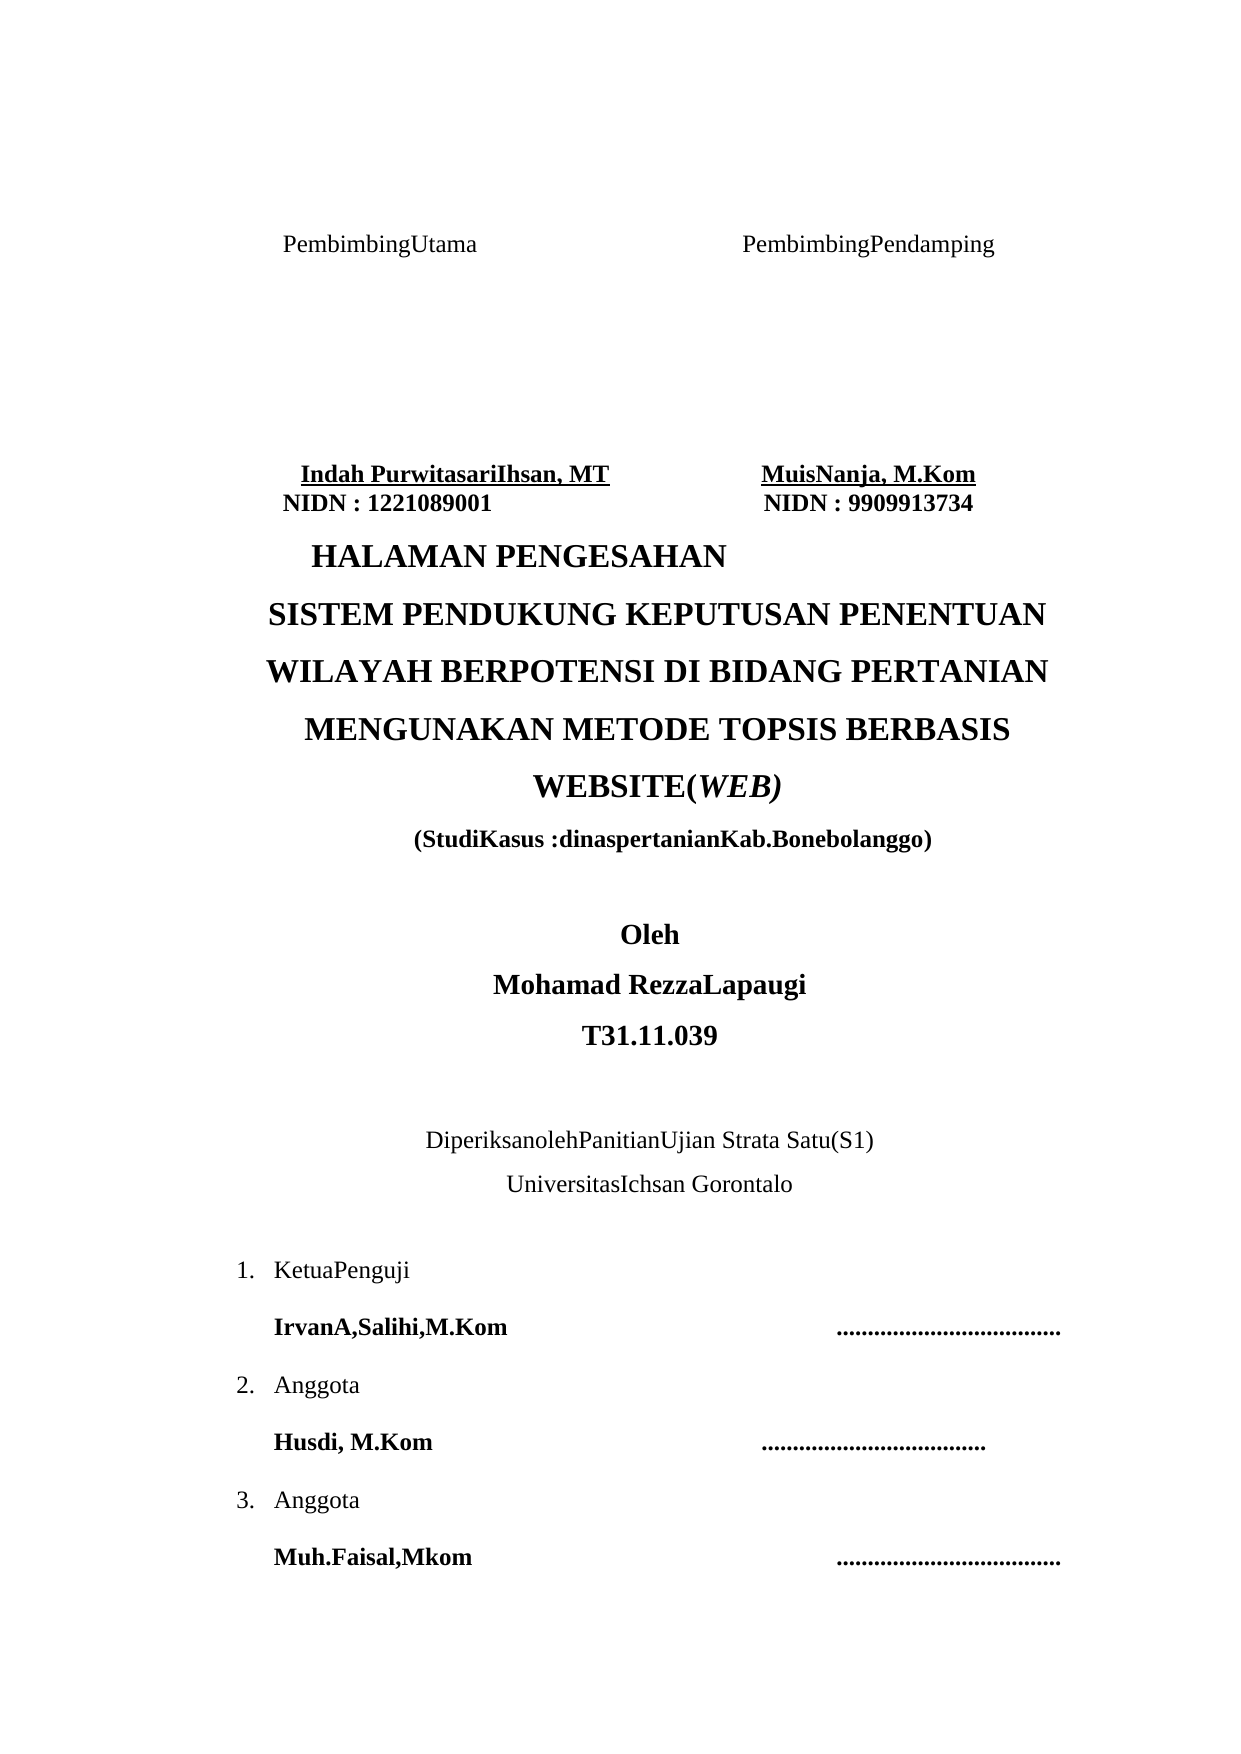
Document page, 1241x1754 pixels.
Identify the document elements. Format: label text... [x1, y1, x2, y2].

list KetuaPenguji [236, 1255, 1063, 1284]
text UniversitasIchsan Gorontalo [236, 1169, 1063, 1197]
list Anggota [236, 1370, 1063, 1399]
list Husdi, M.Kom .................................... [274, 1427, 1063, 1456]
text SISTEM PENDUKUNG KEPUTUSAN PENENTUAN WILAYAH BERPOTENSI DI BIDANG PERTANIAN MENGUNAKAN METODE TOPSIS BERBASIS WEBSITE(WEB) [236, 594, 1078, 804]
table_header PembimbingPendamping MuisNanja, M.Kom NIDN : 9909913734 [639, 230, 1052, 517]
text Mohamad RezzaLapaugi [236, 967, 1063, 1001]
text T31.11.039 [236, 1018, 1063, 1051]
subtitle HALAMAN PENGESAHAN [236, 236, 1063, 574]
list Anggota [236, 1485, 1063, 1514]
list IrvanA,Salihi,M.Kom .................................... [274, 1312, 1063, 1341]
text Oleh [236, 917, 1063, 951]
text (StudiKasus :dinaspertanianKab.Bonebolanggo) [283, 824, 1063, 852]
list Muh.Faisal,Mkom .................................... [274, 1542, 1063, 1571]
text DiperiksanolehPanitianUjian Strata Satu(S1) [236, 1126, 1063, 1154]
table_header PembimbingUtama Indah PurwitasariIhsan, MT NIDN : 1221089001 [225, 230, 638, 517]
